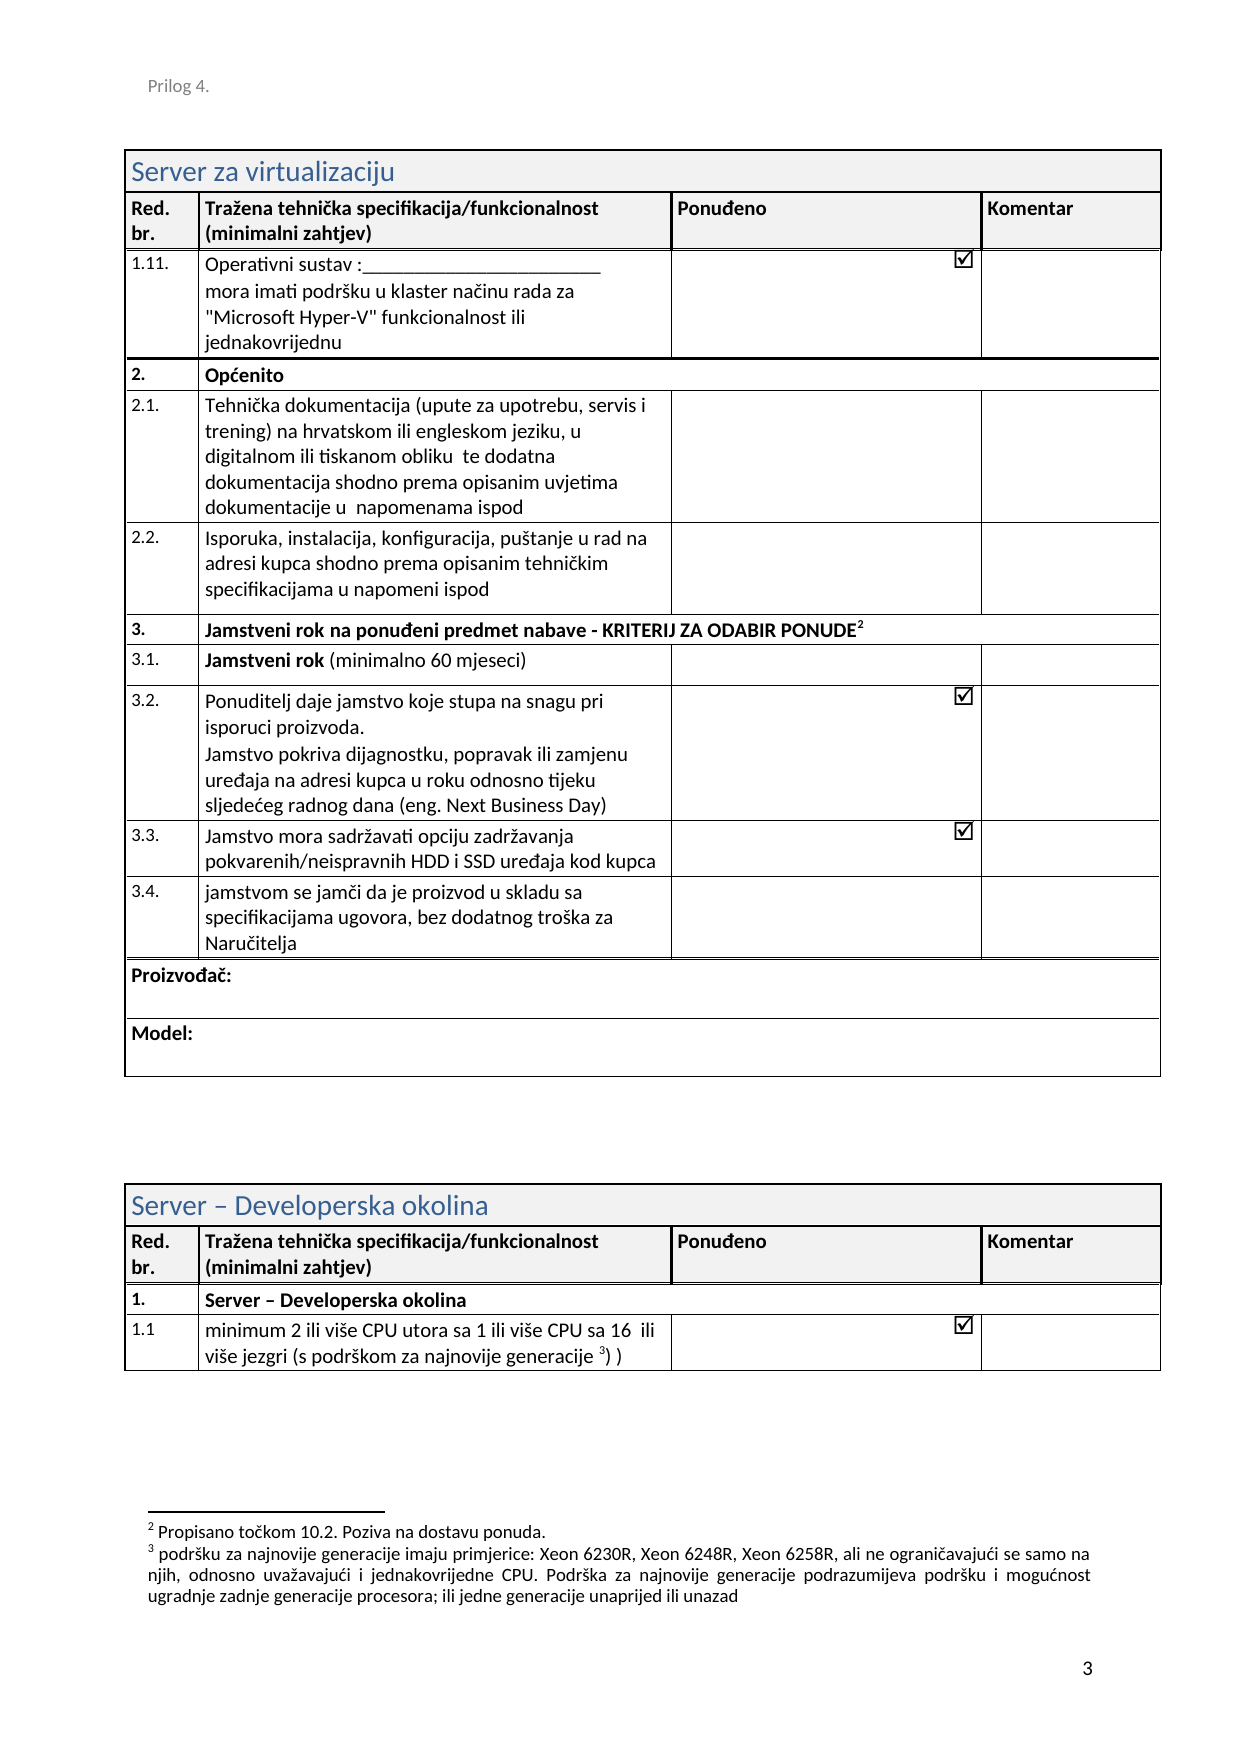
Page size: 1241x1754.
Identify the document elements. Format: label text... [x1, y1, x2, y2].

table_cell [200, 1227, 670, 1282]
table_cell Red. br. [126, 193, 198, 248]
table_cell Ponuditelj daje jamstvo koje stupa na snagu pri isporuci proizvoda. Jamstvo pokriva dijagnostku, popravak ili zamjenu uređaja na adresi kupca u roku odnosno tijeku sljedećeg radnog dana (eng. Next Business Day) [199, 686, 671, 820]
table_cell [672, 251, 981, 357]
table_cell 2. [126, 358, 198, 389]
table_cell Općenito [199, 357, 1160, 389]
table_cell 1. [126, 1285, 198, 1314]
table_cell 3.2. [126, 686, 198, 820]
table_cell [672, 523, 981, 614]
table_cell Operativni sustav :_______________________ mora imati podršku u klaster načinu rada za "Microsoft Hyper-V" funkcionalnost ili jednakovrijednu [199, 251, 671, 357]
table_cell Server – Developerska okolina [199, 1283, 1160, 1314]
table_cell Ponuđeno [673, 1227, 980, 1282]
table_cell 1.1 [126, 1315, 198, 1370]
table_cell [672, 877, 981, 957]
table_cell [982, 820, 1160, 876]
table_cell [982, 685, 1160, 820]
table_cell [982, 644, 1160, 685]
table_cell [982, 249, 1160, 357]
table_cell Jamstvo mora sadržavati opciju zadržavanja pokvarenih/neispravnih HDD i SSD uređaja kod kupca [199, 821, 671, 876]
table_cell 3.3. [126, 821, 198, 876]
table_cell [982, 522, 1160, 614]
table_cell [672, 391, 981, 522]
table_cell Komentar [983, 1227, 1160, 1282]
table_cell [672, 645, 981, 685]
table_cell [982, 876, 1160, 957]
table_cell Proizvođač: [126, 957, 1160, 1017]
table_cell 3. [126, 615, 198, 644]
table_cell Tražena tehnička specifikacija/funkcionalnost (minimalni zahtjev) [200, 193, 670, 248]
table_cell 2.1. [126, 391, 198, 522]
table_cell Komentar [983, 193, 1160, 248]
table_cell 3.1. [126, 645, 198, 685]
table_cell 3.4. [126, 877, 198, 957]
table_cell [672, 686, 981, 820]
table_cell [982, 390, 1160, 522]
table_cell Isporuka, instalacija, konfiguracija, puštanje u rad na adresi kupca shodno prema opisanim tehničkim specifikacijama u napomeni ispod [199, 523, 671, 614]
table_cell [672, 821, 981, 876]
table_cell minimum 2 ili više CPU utora sa 1 ili više CPU sa 16 ili više jezgri (s podrškom za najnovije generacije ) ) [199, 1315, 671, 1370]
table_cell [982, 1314, 1160, 1370]
table_cell Jamstveni rok (minimalno 60 mjeseci) [199, 645, 671, 685]
table_cell Red. br. [126, 1227, 198, 1282]
table_cell jamstvom se jamči da je proizvod u skladu sa specifikacijama ugovora, bez dodatnog troška za Naručitelja [199, 877, 671, 957]
table_cell 1.11. [126, 251, 198, 357]
table_header Server za virtualizaciju [126, 151, 1160, 191]
table_cell 2.2. [126, 523, 198, 614]
table_header Server – Developerska okolina [126, 1185, 1160, 1224]
table_cell Ponuđeno [673, 193, 980, 248]
table_cell Model: [126, 1018, 1160, 1076]
table_cell Tehnička dokumentacija (upute za upotrebu, servis i trening) na hrvatskom ili engleskom jeziku, u digitalnom ili tiskanom obliku te dodatna dokumentacija shodno prema opisanim uvjetima dokumentacije u napomenama ispod [199, 391, 671, 522]
table_cell [672, 1315, 981, 1370]
table_cell Jamstveni rok na ponuđeni predmet nabave - KRITERIJ ZA ODABIR PONUDE [199, 614, 1160, 644]
